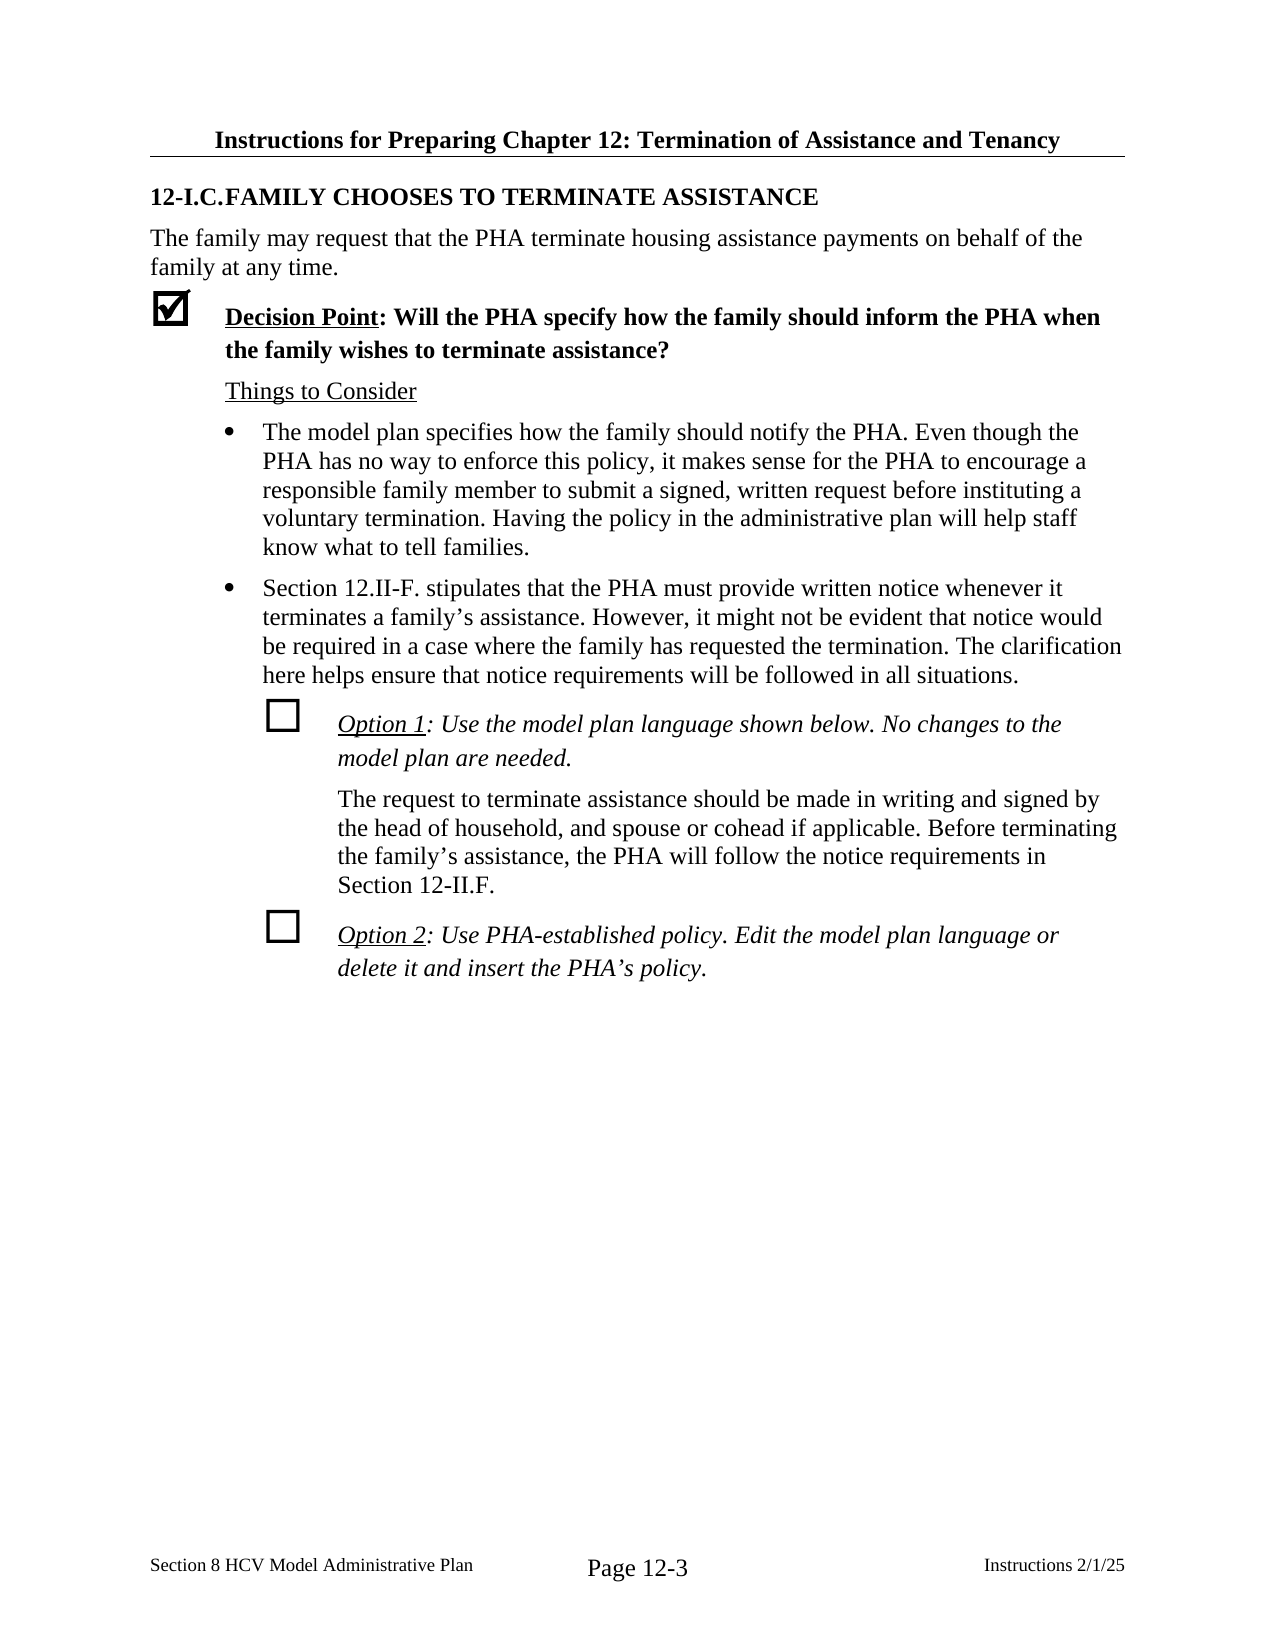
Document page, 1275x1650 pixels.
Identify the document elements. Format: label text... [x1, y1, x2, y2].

text Option 2: Use PHA-established policy. Edit the model plan language or delete it and insert the PHA’s policy. [262, 911, 1125, 982]
text Things to Consider [225, 376, 1125, 405]
list The model plan specifies how the family should notify the PHA. Even though the PHA has no way to enforce this policy, it makes sense for the PHA to encourage a responsible family member to submit a signed, written request before instituting a voluntary termination. Having the policy in the administrative plan will help staff know what to tell families. [225, 417, 1125, 561]
text Option 1: Use the model plan language shown below. No changes to the model plan are needed. [262, 701, 1125, 771]
text The family may request that the PHA terminate housing assistance payments on behalf of the family at any time. [150, 223, 1125, 281]
text 12-I.C. FAMILY CHOOSES TO TERMINATE ASSISTANCE [150, 182, 1125, 211]
text The request to terminate assistance should be made in writing and signed by the head of household, and spouse or cohead if applicable. Before terminating the family’s assistance, the PHA will follow the notice requirements in Section 12-II.F. [337, 784, 1125, 899]
list Section 12.II-F. stipulates that the PHA must provide written notice whenever it terminates a family’s assistance. However, it might not be evident that notice would be required in a case where the family has requested the termination. The clarification here helps ensure that notice requirements will be followed in all situations. [225, 573, 1125, 688]
text Decision Point: Will the PHA specify how the family should inform the PHA when the family wishes to terminate assistance? [150, 293, 1125, 363]
